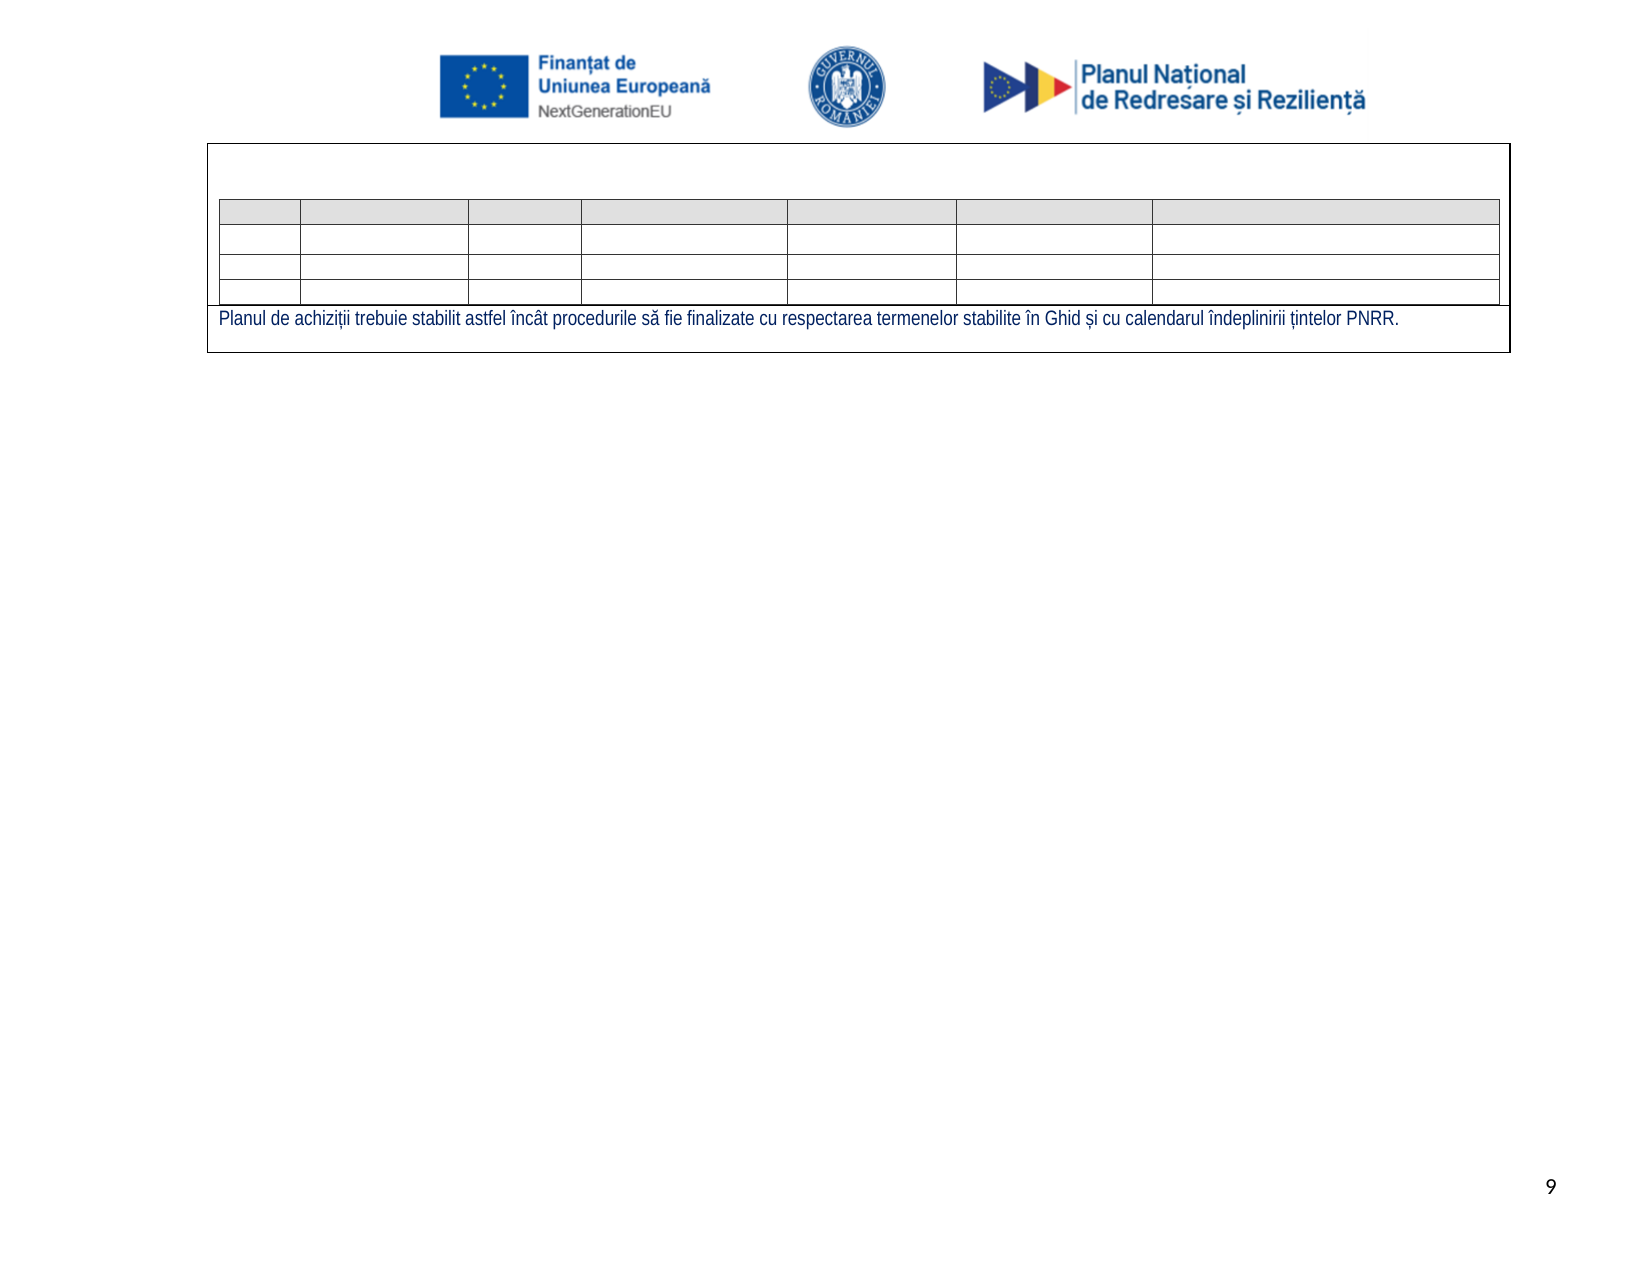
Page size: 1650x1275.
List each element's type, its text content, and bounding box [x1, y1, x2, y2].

picture [393, 28, 1369, 143]
table_cell Planul de achiziții trebuie stabilit astfel încât procedurile să fie finalizate cu respectarea termenelor stabilite în Ghid și cu calendarul îndeplinirii țintelor PNRR. [208, 306, 1509, 352]
